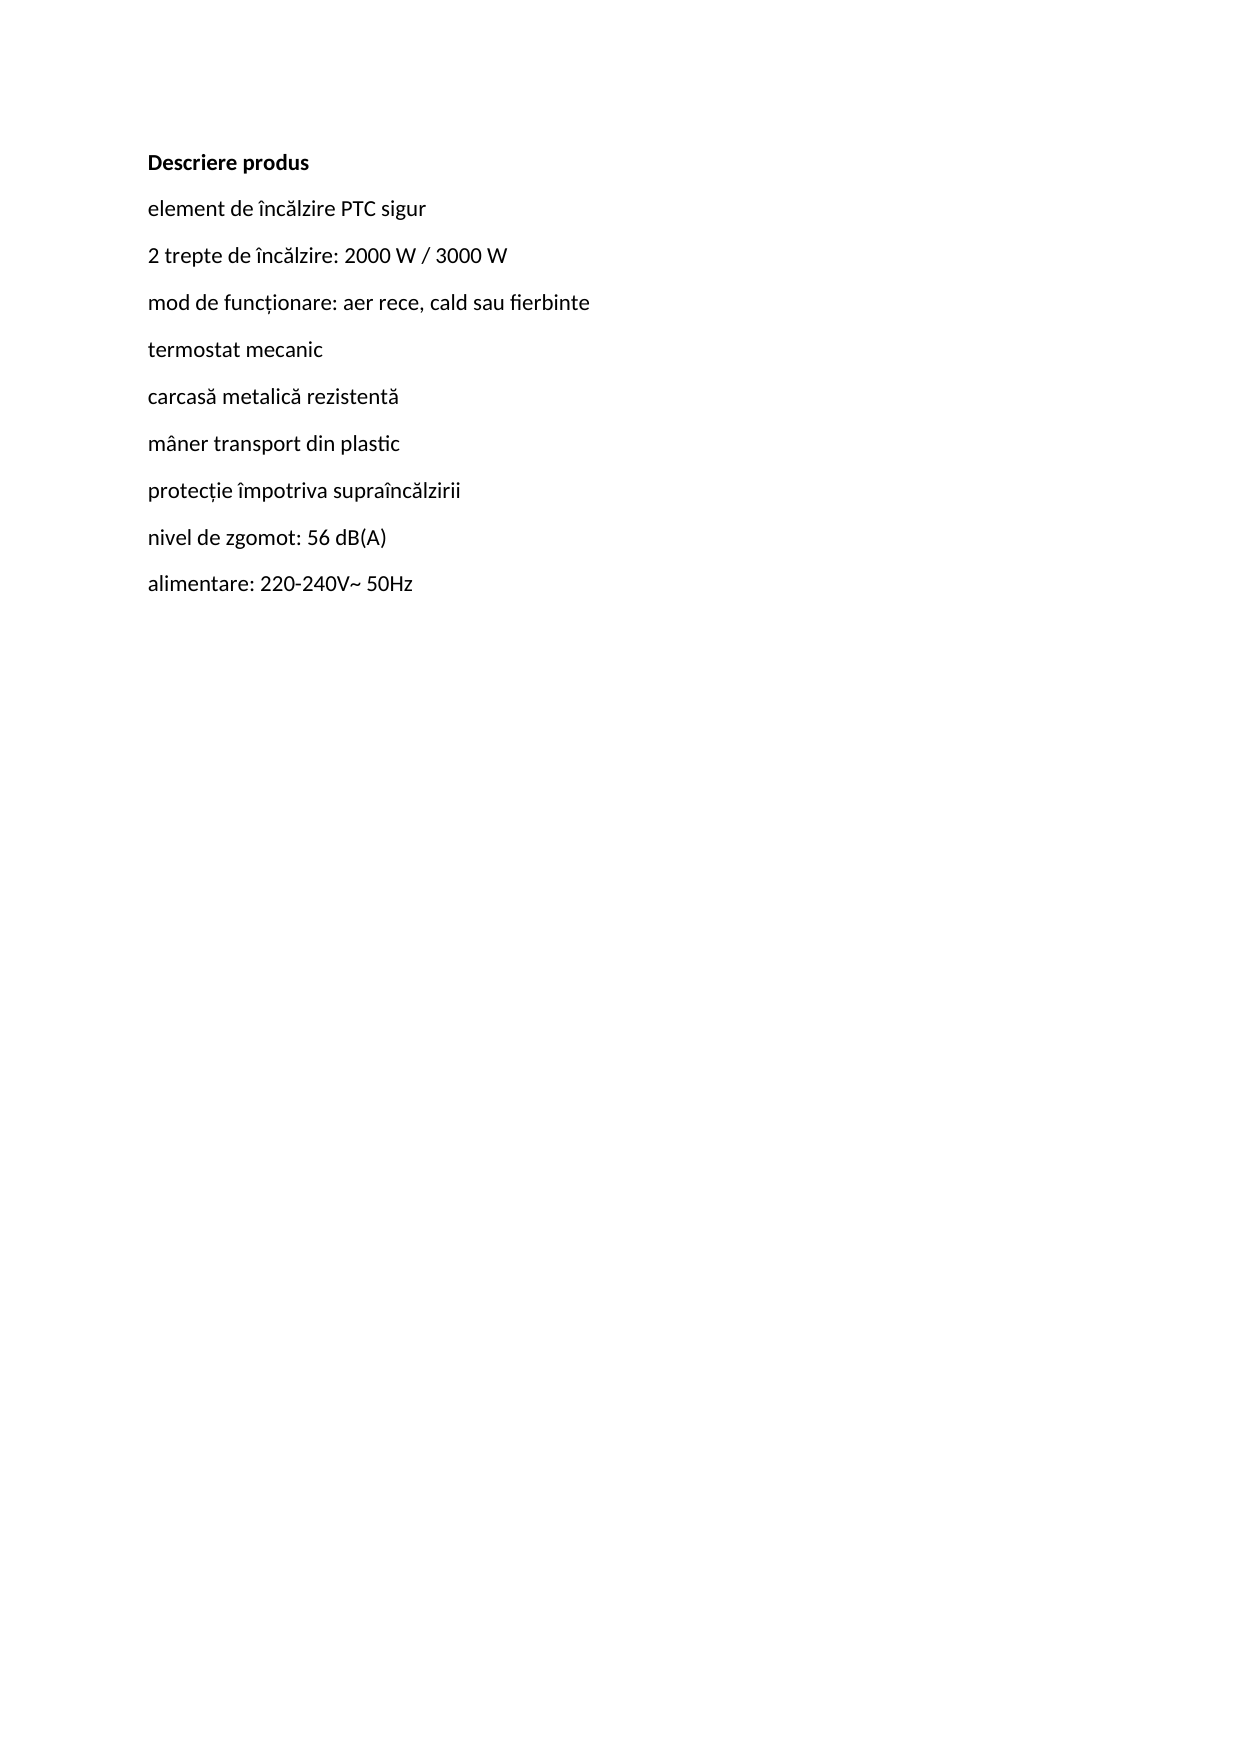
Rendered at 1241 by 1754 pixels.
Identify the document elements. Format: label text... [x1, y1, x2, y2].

text protecție împotriva supraîncălzirii [148, 476, 1093, 504]
text termostat mecanic [148, 335, 1093, 363]
text mod de funcționare: aer rece, cald sau fierbinte [148, 288, 1093, 316]
text alimentare: 220-240V~ 50Hz [148, 569, 1093, 597]
text element de încălzire PTC sigur [148, 194, 1093, 222]
text Descriere produs [148, 148, 1093, 176]
text mâner transport din plastic [148, 429, 1093, 457]
text nivel de zgomot: 56 dB(A) [148, 523, 1093, 551]
text 2 trepte de încălzire: 2000 W / 3000 W [148, 241, 1093, 269]
text carcasă metalică rezistentă [148, 382, 1093, 410]
